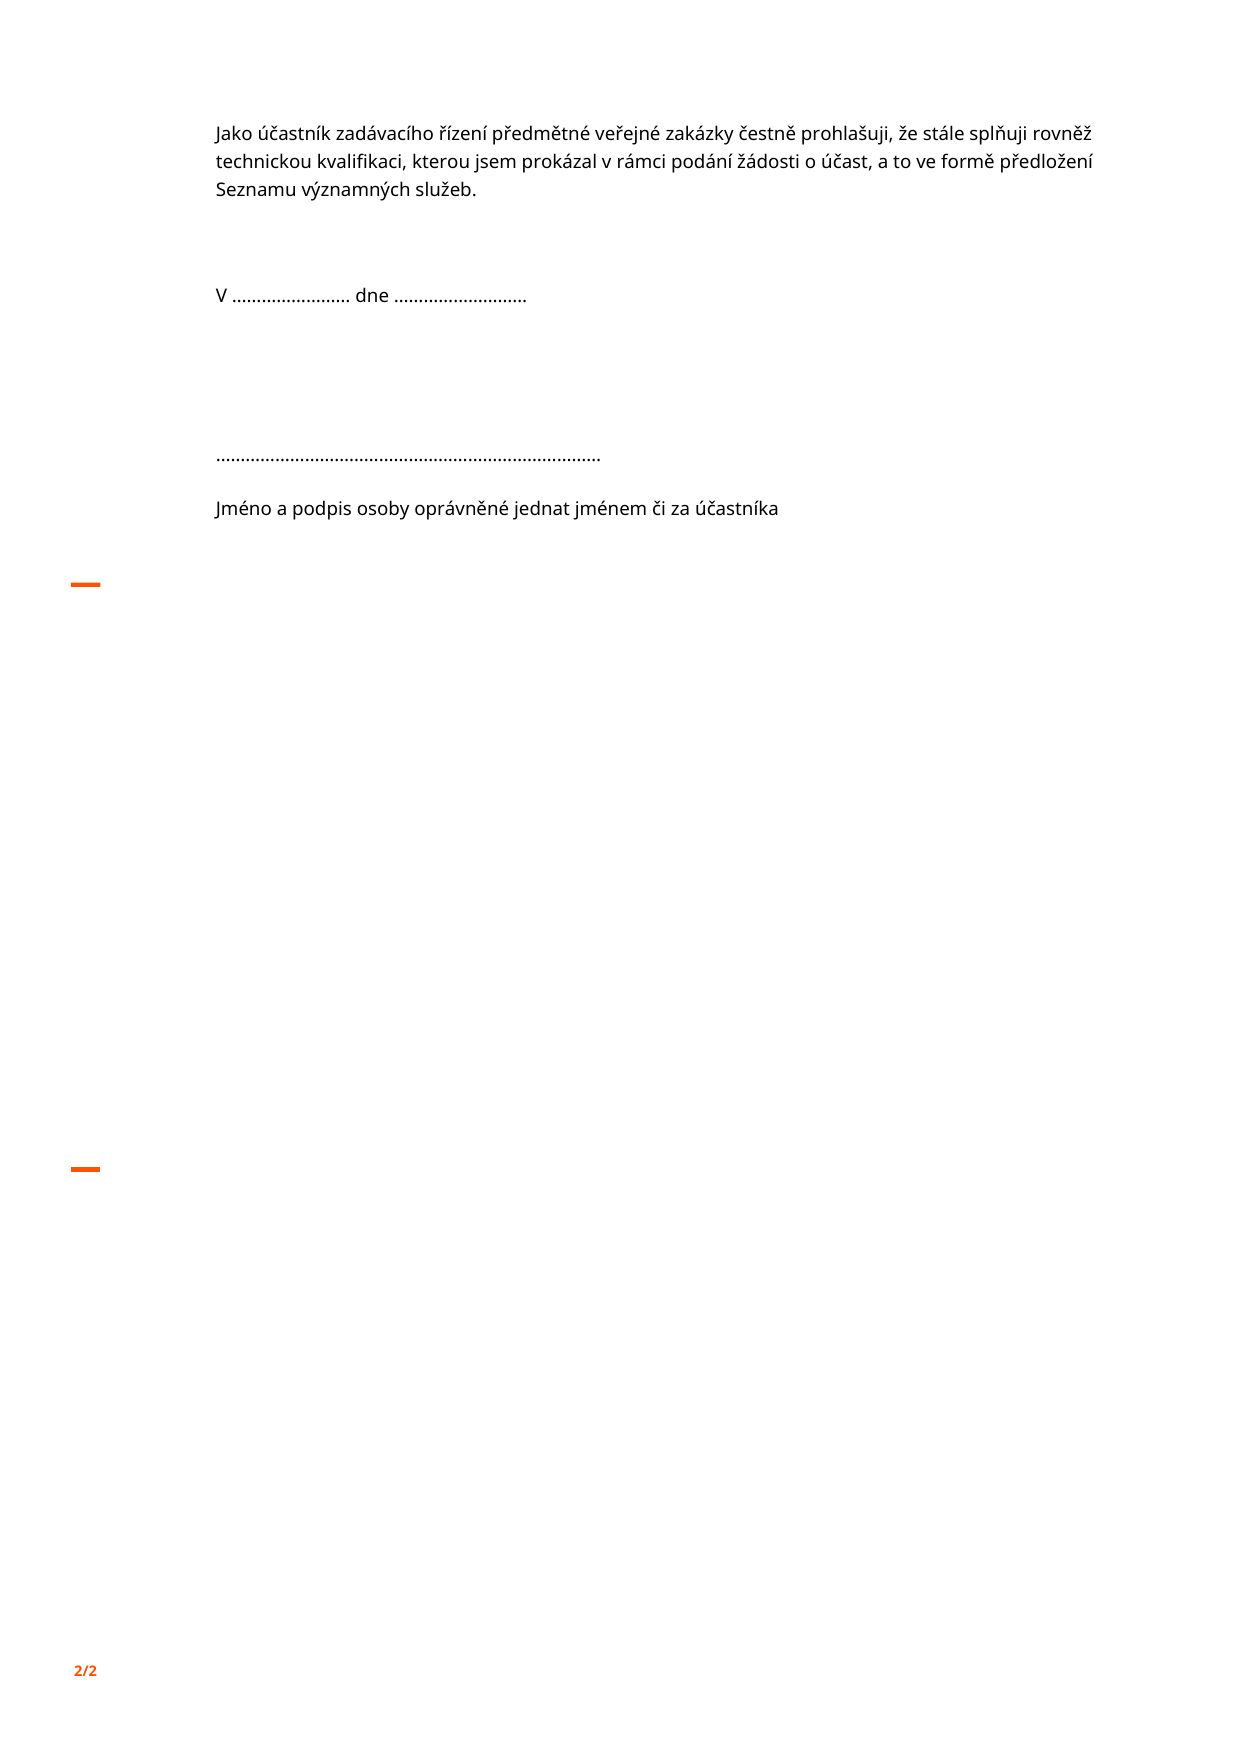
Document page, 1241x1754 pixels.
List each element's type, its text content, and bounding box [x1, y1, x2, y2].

text Jako účastník zadávacího řízení předmětné veřejné zakázky čestně prohlašuji, že stále splňuji rovněž technickou kvalifikaci, kterou jsem prokázal v rámci podání žádosti o účast, a to ve formě předložení Seznamu významných služeb. [216, 121, 1122, 202]
text V …………………… dne ……………………… [216, 283, 1122, 308]
text …………………………………………………………………… [216, 442, 1122, 467]
text Jméno a podpis osoby oprávněné jednat jménem či za účastníka [216, 495, 1122, 520]
